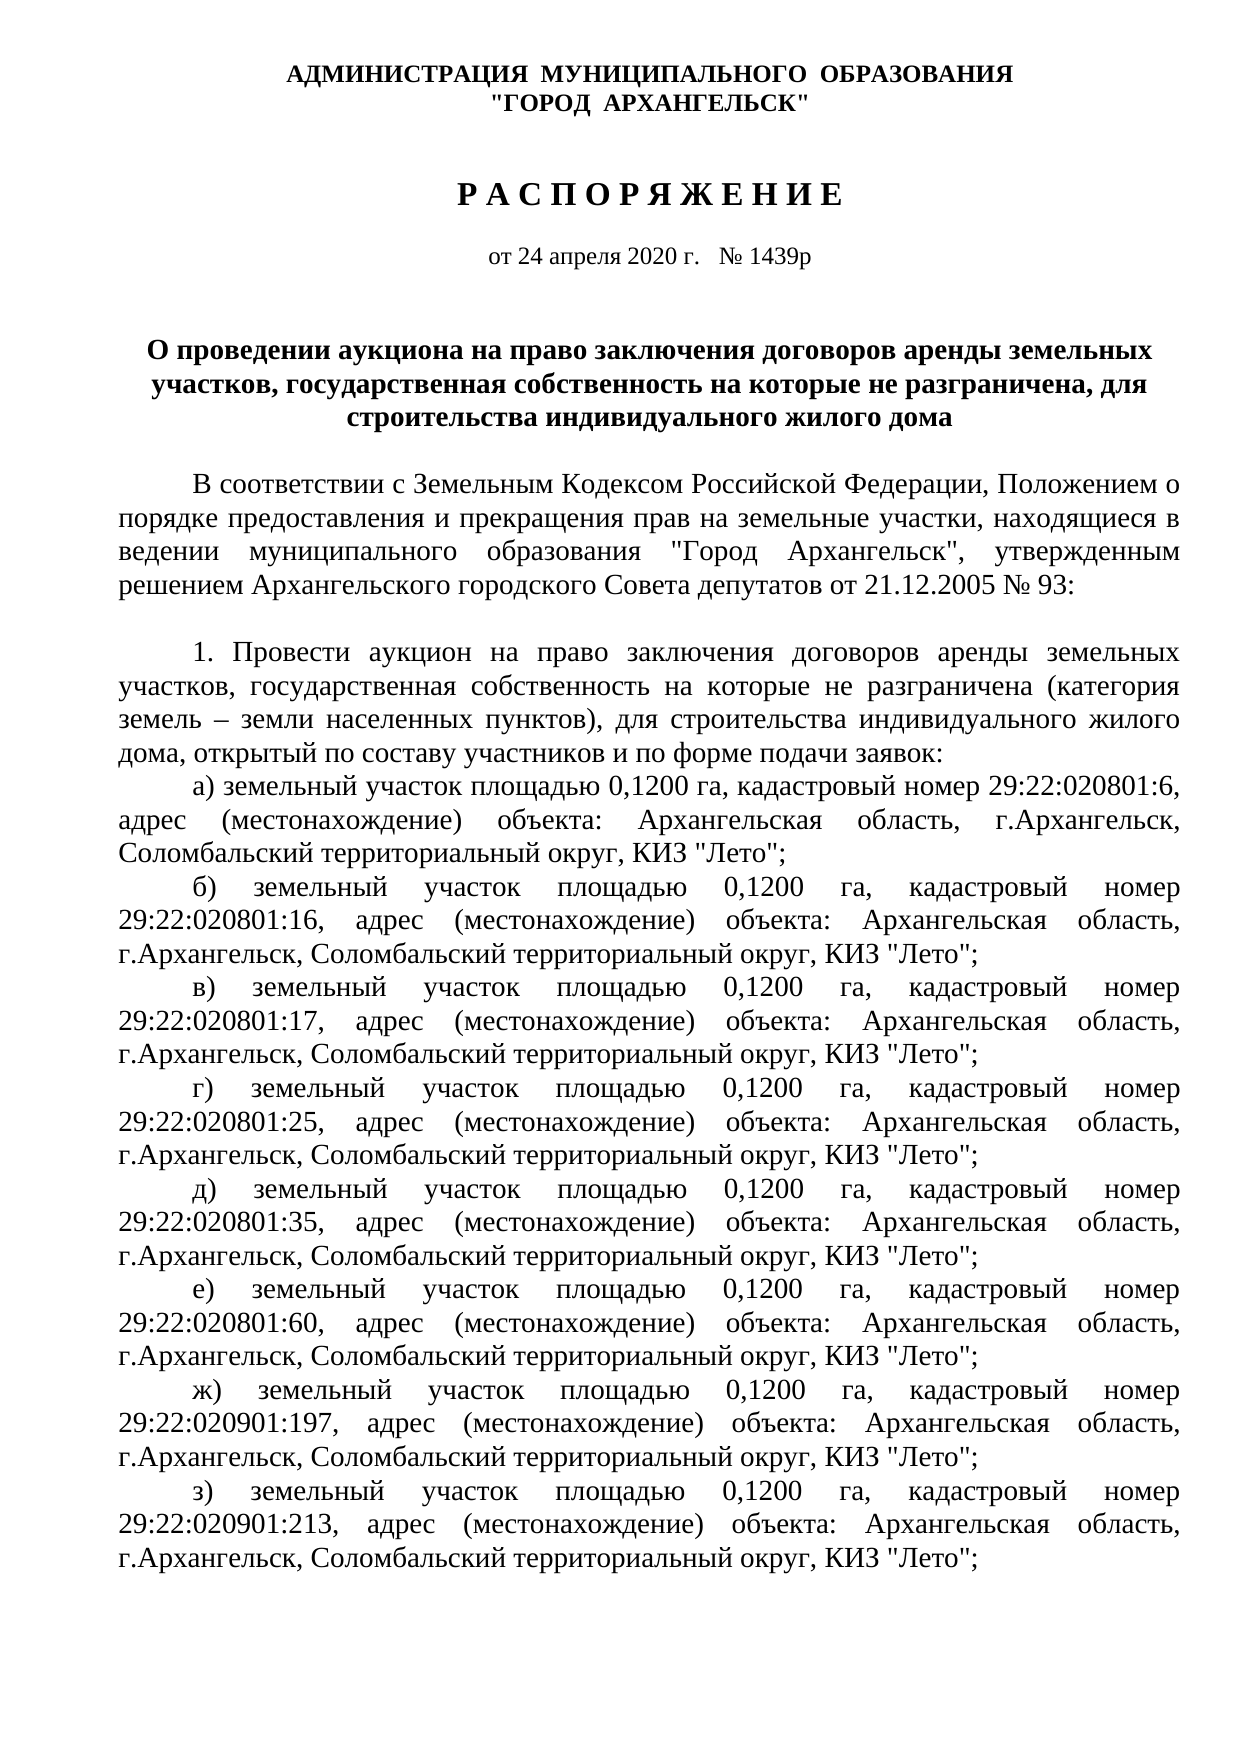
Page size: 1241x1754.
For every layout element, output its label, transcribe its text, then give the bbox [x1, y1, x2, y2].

text д) земельный участок площадью 0,1200 га, кадастровый номер 29:22:020801:35, адрес (местонахождение) объекта: Архангельская область, г.Архангельск, Соломбальский территориальный округ, КИЗ "Лето"; [118, 1171, 1181, 1271]
text ж) земельный участок площадью 0,1200 га, кадастровый номер 29:22:020901:197, адрес (местонахождение) объекта: Архангельская область, г.Архангельск, Соломбальский территориальный округ, КИЗ "Лето"; [118, 1372, 1181, 1473]
text б) земельный участок площадью 0,1200 га, кадастровый номер 29:22:020801:16, адрес (местонахождение) объекта: Архангельская область, г.Архангельск, Соломбальский территориальный округ, КИЗ "Лето"; [118, 869, 1181, 969]
text Р А С П О Р Я Ж Е Н И Е [118, 174, 1181, 212]
text О проведении аукциона на право заключения договоров аренды земельных участков, государственная собственность на которые не разграничена, для строительства индивидуального жилого дома [118, 332, 1181, 433]
text а) земельный участок площадью 0,1200 га, кадастровый номер 29:22:020801:6, адрес (местонахождение) объекта: Архангельская область, г.Архангельск, Соломбальский территориальный округ, КИЗ "Лето"; [118, 768, 1181, 869]
text 1. Провести аукцион на право заключения договоров аренды земельных участков, государственная собственность на которые не разграничена (категория земель – земли населенных пунктов), для строительства индивидуального жилого дома, открытый по составу участников и по форме подачи заявок: [118, 634, 1181, 768]
text з) земельный участок площадью 0,1200 га, кадастровый номер 29:22:020901:213, адрес (местонахождение) объекта: Архангельская область, г.Архангельск, Соломбальский территориальный округ, КИЗ "Лето"; [118, 1473, 1181, 1573]
text в) земельный участок площадью 0,1200 га, кадастровый номер 29:22:020801:17, адрес (местонахождение) объекта: Архангельская область, г.Архангельск, Соломбальский территориальный округ, КИЗ "Лето"; [118, 969, 1181, 1070]
text В соответствии с Земельным Кодексом Российской Федерации, Положением о порядке предоставления и прекращения прав на земельные участки, находящиеся в ведении муниципального образования "Город Архангельск", утвержденным решением Архангельского городского Совета депутатов от 21.12.2005 № 93: [118, 466, 1181, 601]
text г) земельный участок площадью 0,1200 га, кадастровый номер 29:22:020801:25, адрес (местонахождение) объекта: Архангельская область, г.Архангельск, Соломбальский территориальный округ, КИЗ "Лето"; [118, 1070, 1181, 1171]
text е) земельный участок площадью 0,1200 га, кадастровый номер 29:22:020801:60, адрес (местонахождение) объекта: Архангельская область, г.Архангельск, Соломбальский территориальный округ, КИЗ "Лето"; [118, 1271, 1181, 1372]
text "ГОРОД АРХАНГЕЛЬСК" [118, 88, 1181, 117]
text АДМИНИСТРАЦИЯ МУНИЦИПАЛЬНОГО ОБРАЗОВАНИЯ [118, 59, 1181, 88]
text от 24 апреля 2020 г. № 1439р [118, 241, 1181, 270]
